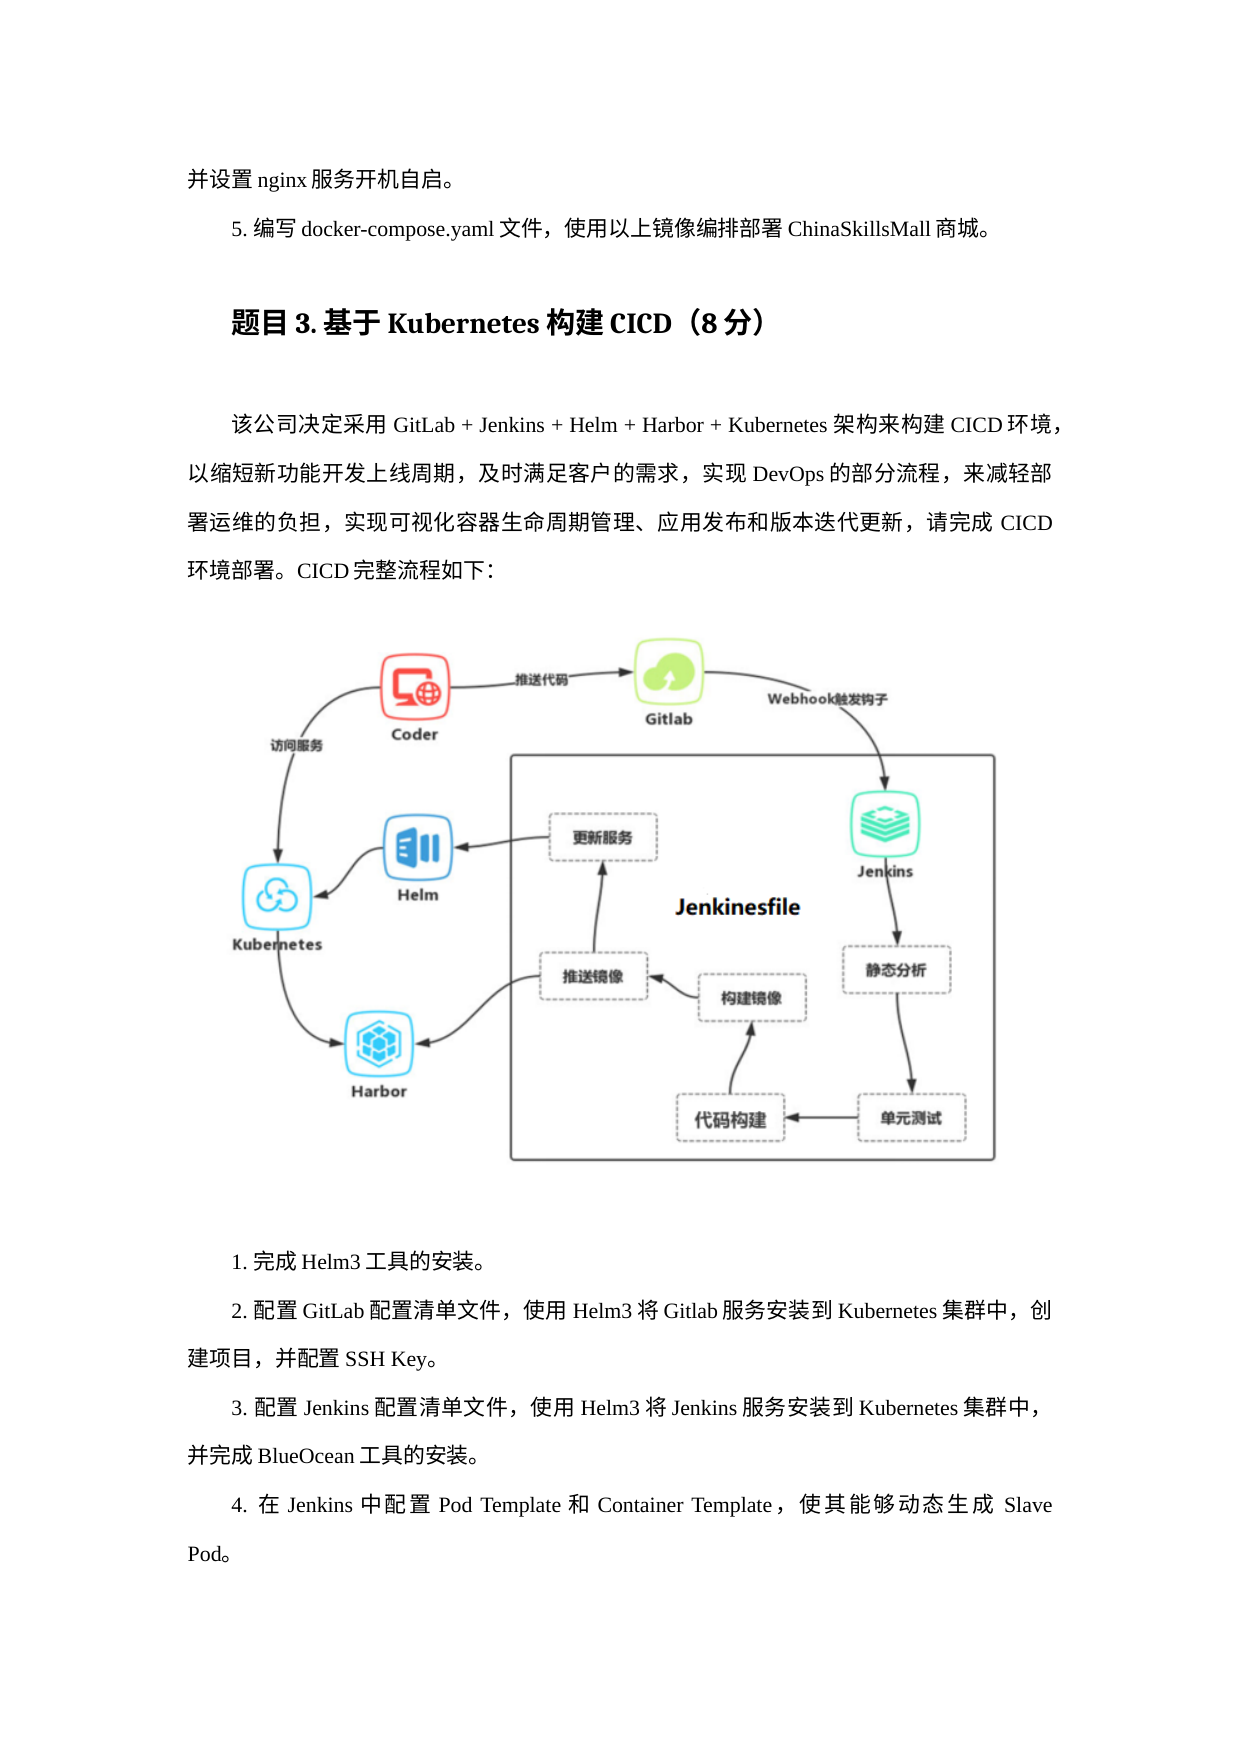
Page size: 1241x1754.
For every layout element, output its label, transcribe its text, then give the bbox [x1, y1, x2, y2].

text 题目3. 基于Kubernetes构建CICD（8分） [187, 288, 1053, 353]
picture [213, 601, 1027, 1210]
text 2. 配置GitLab配置清单文件，使用Helm3将Gitlab服务安装到Kubernetes集群中，创建项目，并配置SSH Key。 [187, 1292, 1053, 1373]
text 4. 在Jenkins中配置Pod Template和Container Template，使其能够动态生成 Slave Pod。 [187, 1486, 1053, 1568]
text 1. 完成Helm3工具的安装。 [187, 1244, 1053, 1276]
text 该公司决定采用GitLab + Jenkins + Helm + Harbor + Kubernetes架构来构建CICD环境，以缩短新功能开发上线周期，及时满足客户的需求，实现DevOps的部分流程，来减轻部署运维的负担，实现可视化容器生命周期管理、应用发布和版本迭代更新，请完成CICD环境部署。CICD完整流程如下： [187, 407, 1053, 585]
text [187, 162, 1053, 194]
text 5. 编写docker-compose.yaml文件，使用以上镜像编排部署ChinaSkillsMall商城。 [187, 210, 1053, 243]
text 3. 配置Jenkins配置清单文件，使用Helm3将Jenkins服务安装到Kubernetes集群中，并完成BlueOcean工具的安装。 [187, 1389, 1053, 1471]
